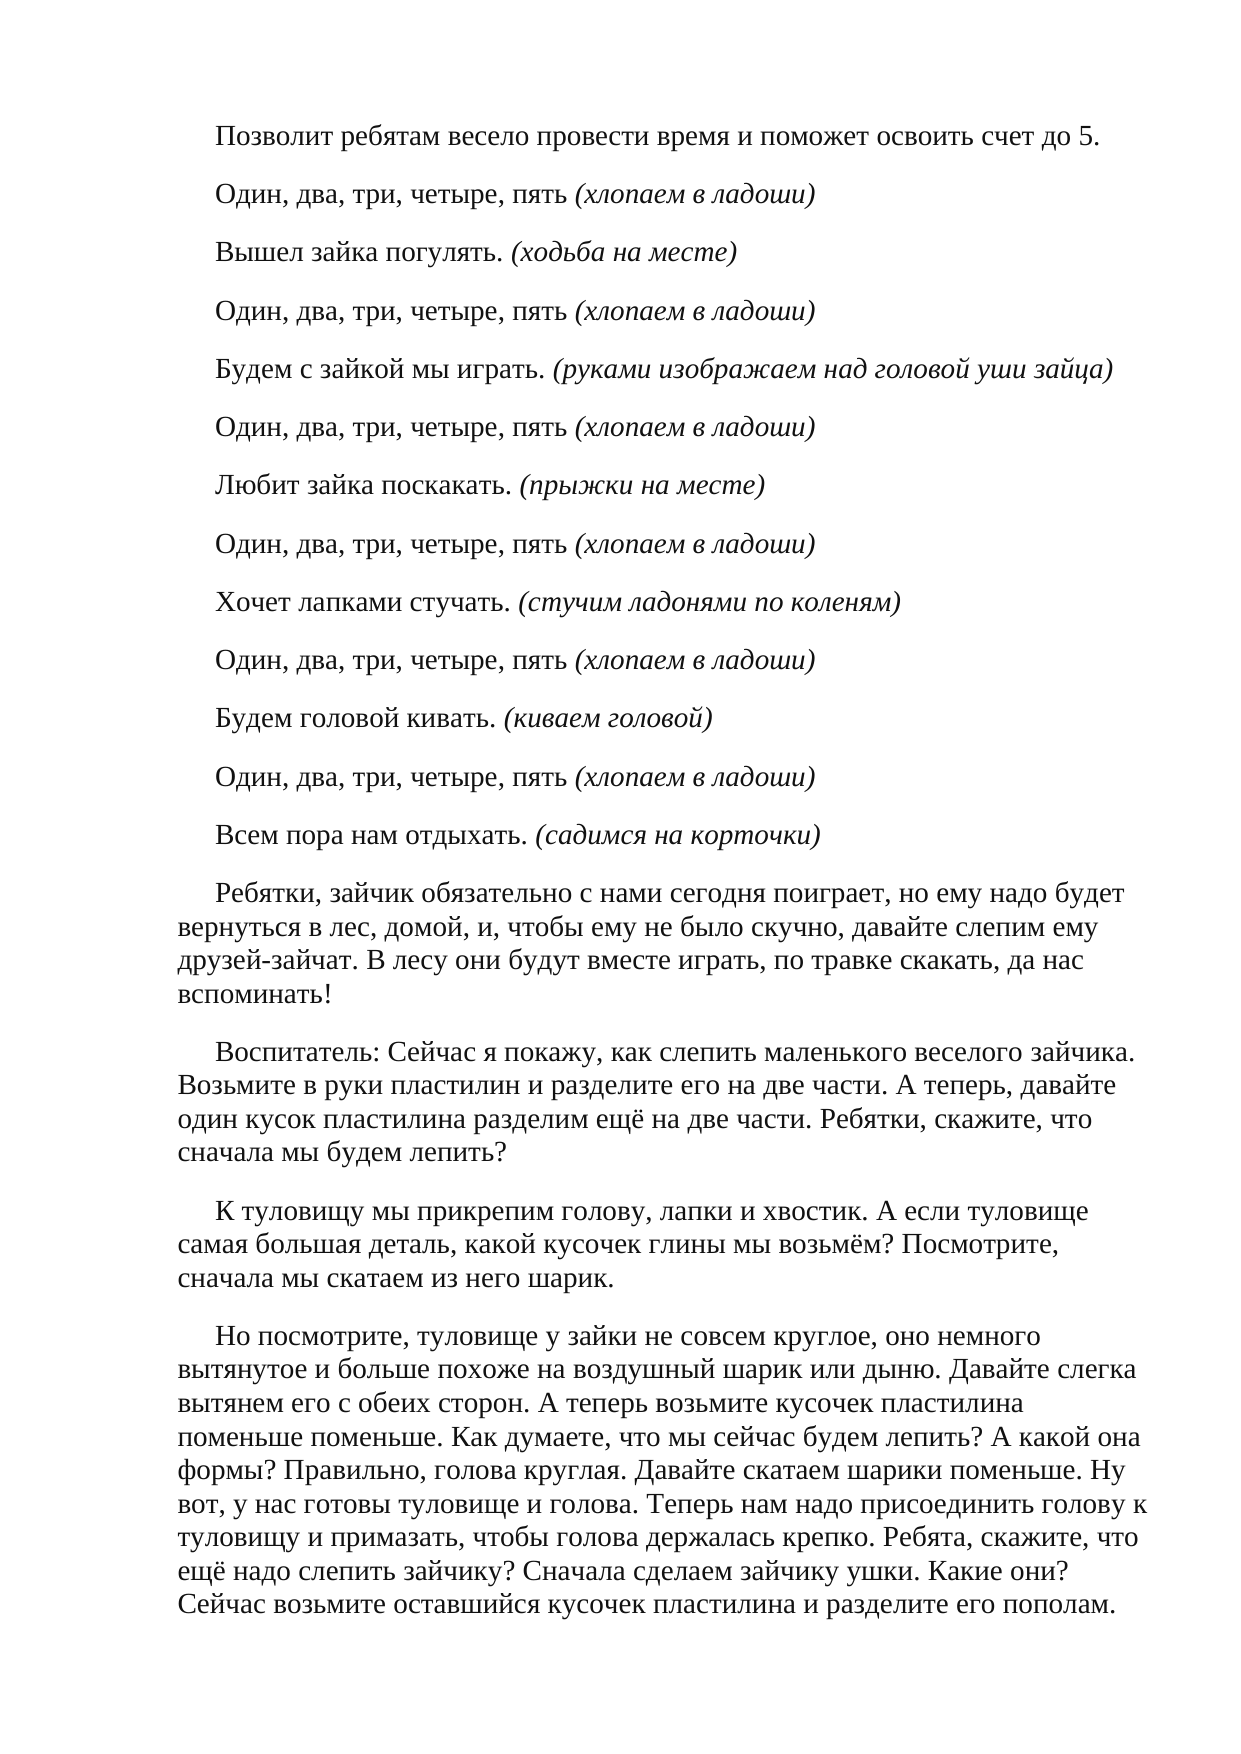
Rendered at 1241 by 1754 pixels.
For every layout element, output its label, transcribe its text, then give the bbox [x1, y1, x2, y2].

text Воспитатель: Сейчас я покажу, как слепить маленького веселого зайчика. Возьмите в руки пластилин и разделите его на две части. А теперь, давайте один кусок пластилина разделим ещё на две части. Ребятки, скажите, что сначала мы будем лепить? [177, 1034, 1152, 1168]
text Один, два, три, четыре, пять (хлопаем в ладоши) [177, 409, 1152, 443]
text Позволит ребятам весело провести время и поможет освоить счет до 5. [177, 118, 1152, 152]
text Один, два, три, четыре, пять (хлопаем в ладоши) [177, 293, 1152, 326]
text Вышел зайка погулять. (ходьба на месте) [177, 234, 1152, 268]
text Один, два, три, четыре, пять (хлопаем в ладоши) [177, 176, 1152, 210]
text Будем головой кивать. (киваем головой) [177, 700, 1152, 734]
text Один, два, три, четыре, пять (хлопаем в ладоши) [177, 759, 1152, 792]
text Ребятки, зайчик обязательно с нами сегодня поиграет, но ему надо будет вернуться в лес, домой, и, чтобы ему не было скучно, давайте слепим ему друзей-зайчат. В лесу они будут вместе играть, по травке скакать, да нас вспоминать! [177, 875, 1152, 1009]
text Один, два, три, четыре, пять (хлопаем в ладоши) [177, 642, 1152, 676]
text Любит зайка поскакать. (прыжки на месте) [177, 467, 1152, 501]
text Всем пора нам отдыхать. (садимся на корточки) [177, 817, 1152, 850]
text Хочет лапками стучать. (стучим ладонями по коленям) [177, 584, 1152, 617]
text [177, 1318, 1152, 1620]
text К туловищу мы прикрепим голову, лапки и хвостик. А если туловище самая большая деталь, какой кусочек глины мы возьмём? Посмотрите, сначала мы скатаем из него шарик. [177, 1193, 1152, 1293]
text Один, два, три, четыре, пять (хлопаем в ладоши) [177, 526, 1152, 559]
text Будем с зайкой мы играть. (руками изображаем над головой уши зайца) [177, 351, 1152, 384]
